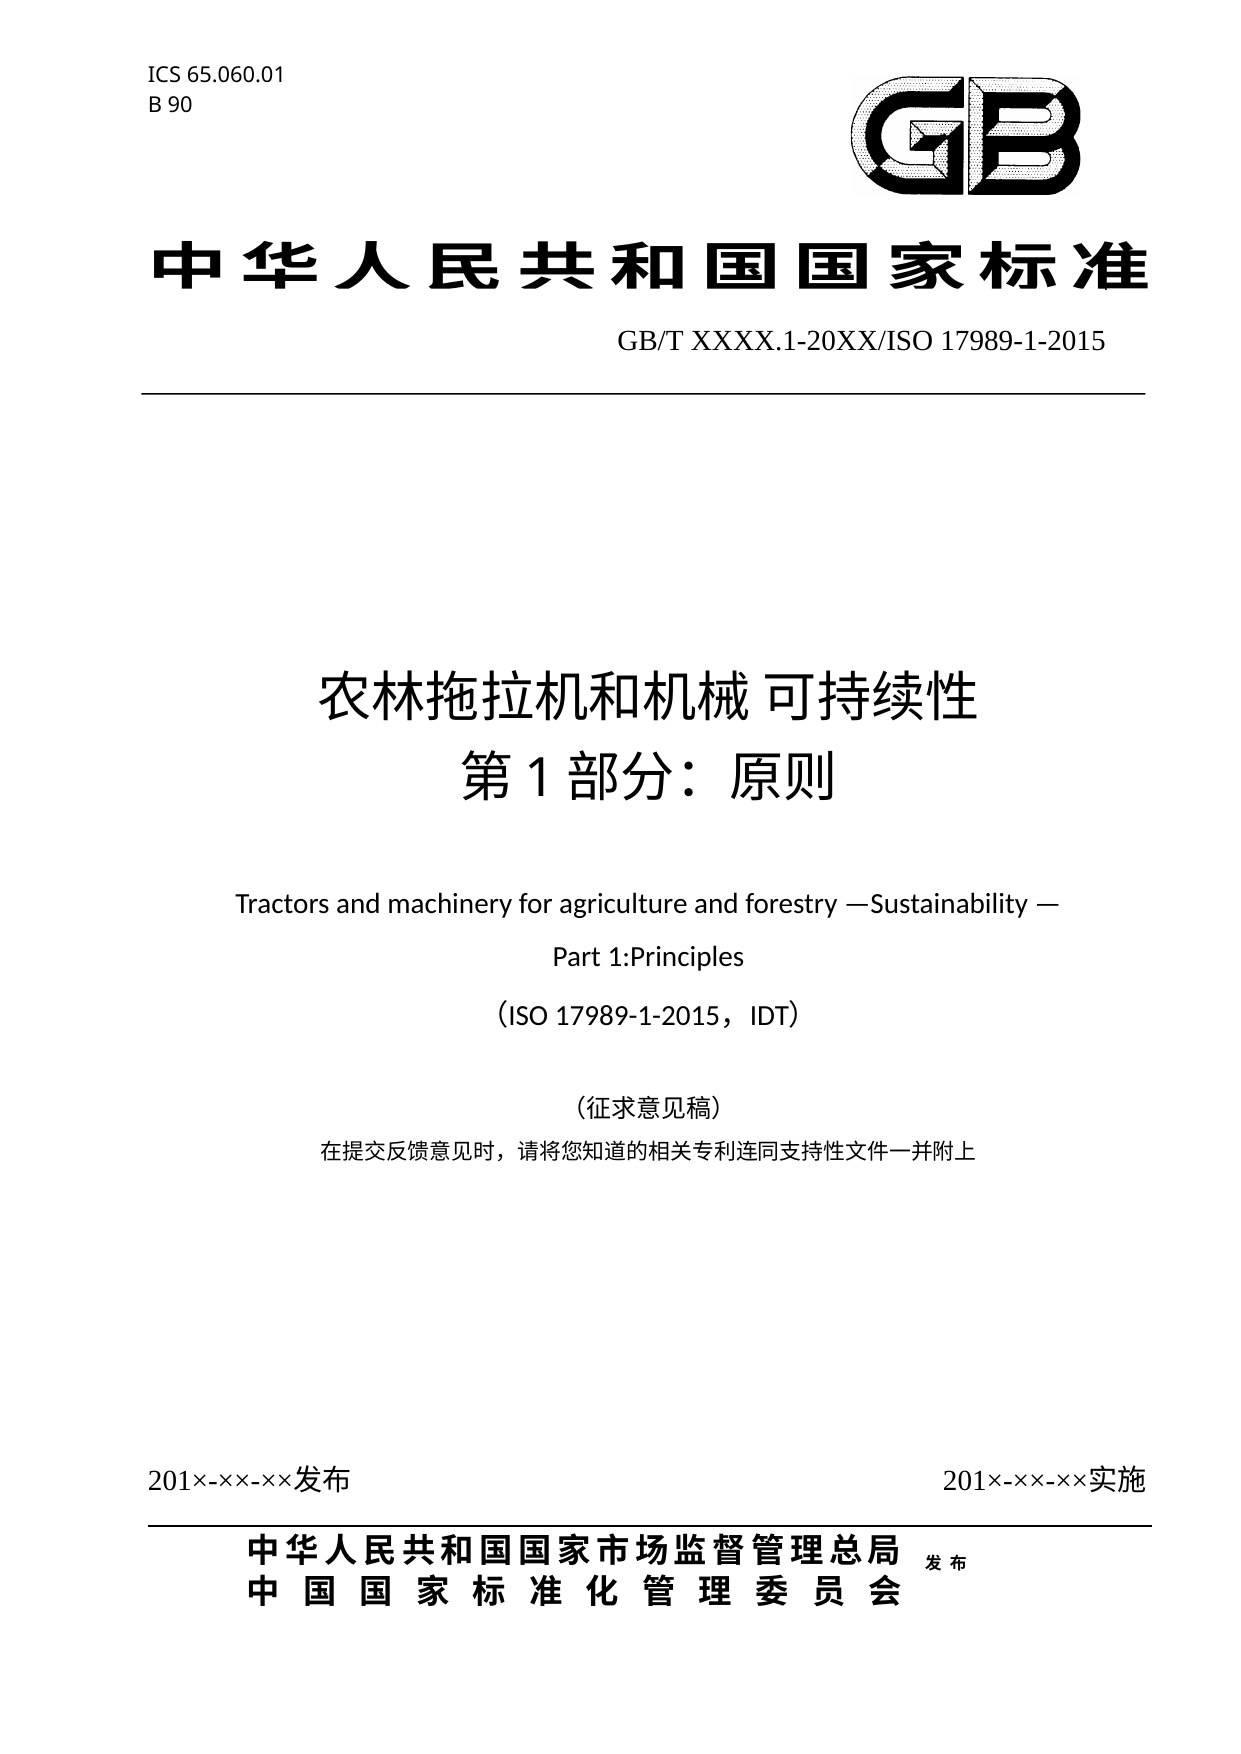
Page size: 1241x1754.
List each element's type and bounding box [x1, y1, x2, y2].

picture [850, 76, 1081, 195]
